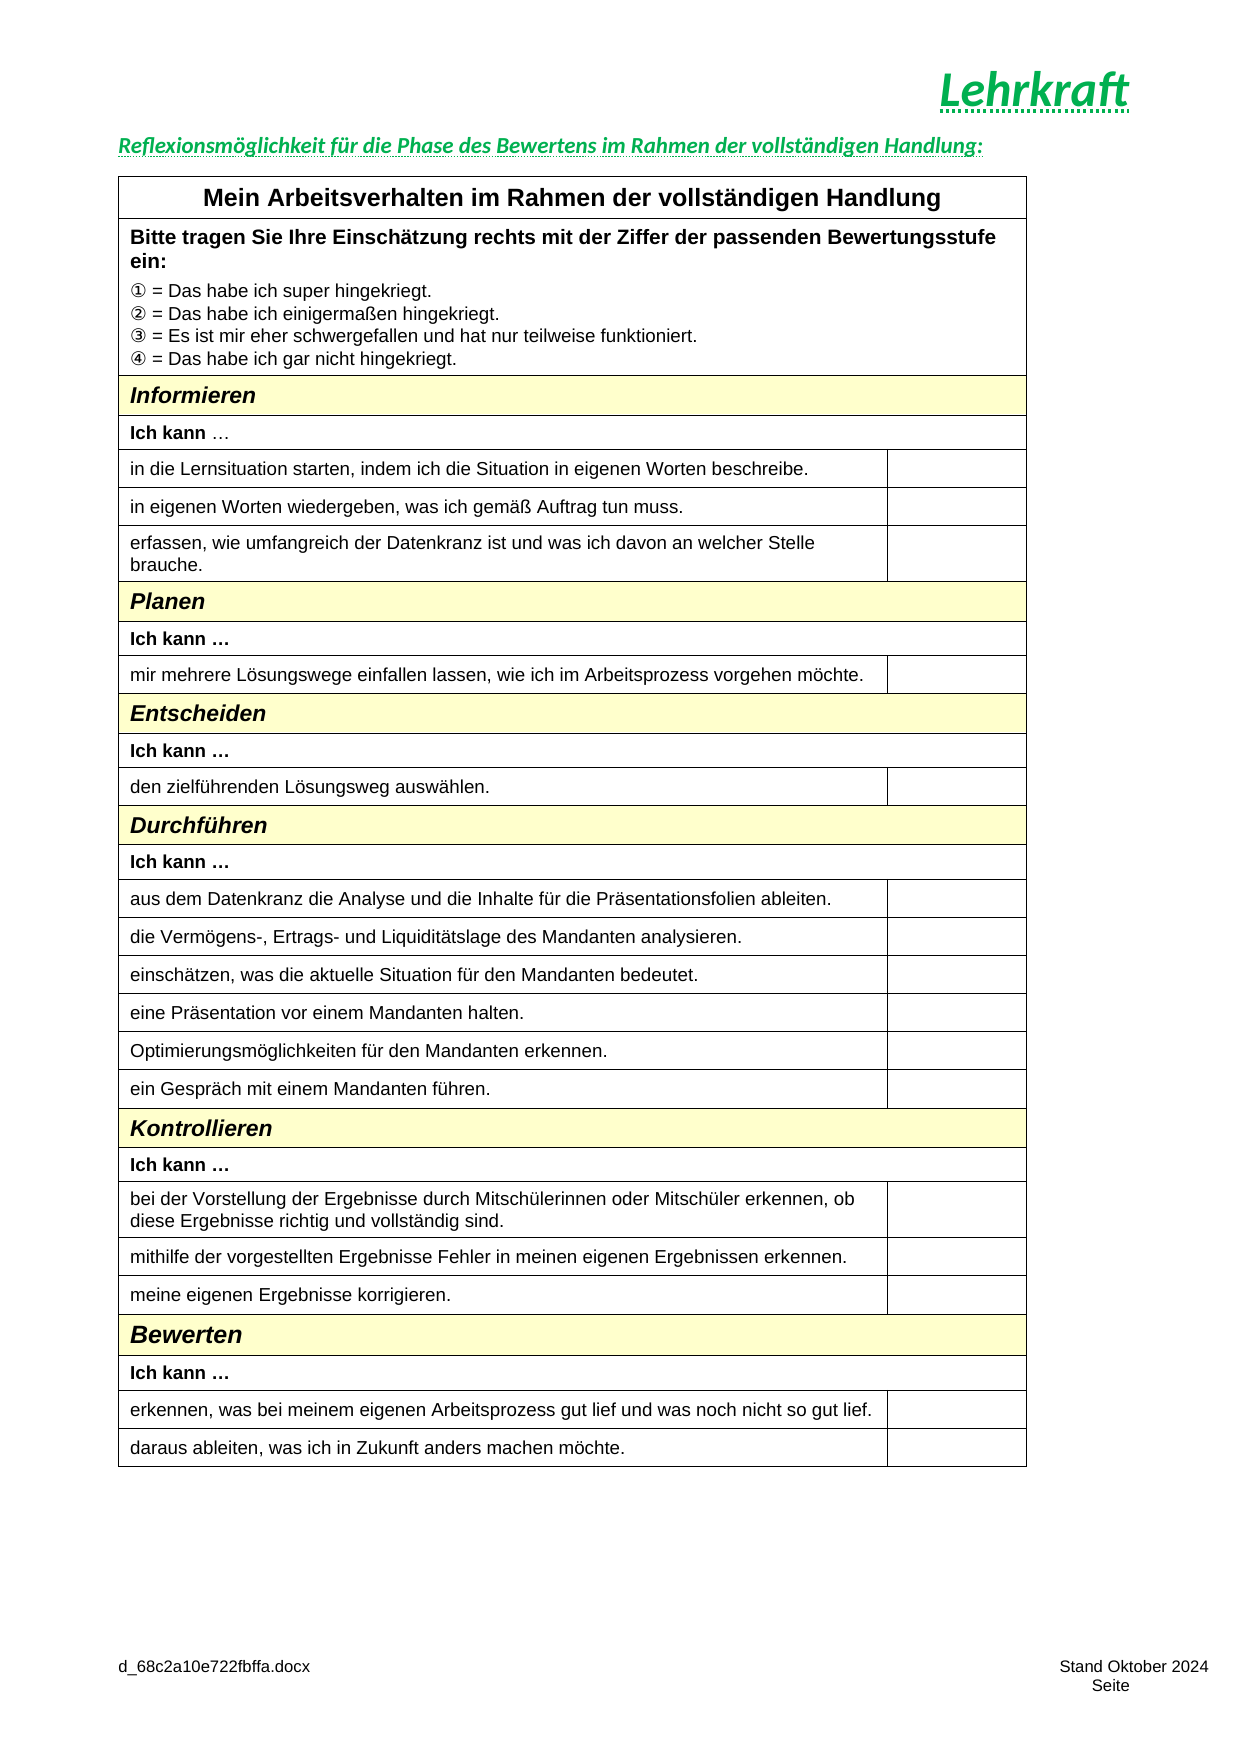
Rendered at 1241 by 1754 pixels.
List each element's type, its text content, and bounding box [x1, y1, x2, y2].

table_cell bei der Vorstellung der Ergebnisse durch Mitschülerinnen oder Mitschüler erkennen, ob diese Ergebnisse richtig und vollständig sind. [119, 1182, 887, 1237]
table_cell aus dem Datenkranz die Analyse und die Inhalte für die Präsentationsfolien ableiten. [119, 880, 887, 917]
table_cell den zielführenden Lösungsweg auswählen. [119, 768, 887, 805]
table_cell Durchführen [119, 806, 1026, 844]
table_header Mein Arbeitsverhalten im Rahmen der vollständigen Handlung [119, 177, 1026, 218]
table_cell [888, 918, 1026, 955]
table_cell daraus ableiten, was ich in Zukunft anders machen möchte. [119, 1429, 887, 1466]
table_cell einschätzen, was die aktuelle Situation für den Mandanten bedeutet. [119, 956, 887, 993]
table_cell Optimierungsmöglichkeiten für den Mandanten erkennen. [119, 1032, 887, 1069]
table_cell [888, 526, 1026, 581]
table_cell [888, 1429, 1026, 1466]
table_cell [888, 956, 1026, 993]
table_cell [888, 1391, 1026, 1428]
table_cell Ich kann … [119, 734, 1026, 767]
table_cell [888, 450, 1026, 487]
table_cell in eigenen Worten wiedergeben, was ich gemäß Auftrag tun muss. [119, 488, 887, 525]
table_cell mir mehrere Lösungswege einfallen lassen, wie ich im Arbeitsprozess vorgehen möchte. [119, 656, 887, 693]
table_cell Bewerten [119, 1315, 1026, 1355]
table_cell [888, 1238, 1026, 1275]
table_cell meine eigenen Ergebnisse korrigieren. [119, 1276, 887, 1313]
table_cell [888, 1182, 1026, 1237]
table_cell mithilfe der vorgestellten Ergebnisse Fehler in meinen eigenen Ergebnissen erkennen. [119, 1238, 887, 1275]
table_cell Ich kann … [119, 845, 1026, 879]
table_cell Ich kann … [119, 1148, 1026, 1181]
table_cell [888, 1070, 1026, 1107]
table_cell eine Präsentation vor einem Mandanten halten. [119, 994, 887, 1031]
table_cell Ich kann … [119, 416, 1026, 449]
table_cell in die Lernsituation starten, indem ich die Situation in eigenen Worten beschreibe. [119, 450, 887, 487]
table_cell [888, 1276, 1026, 1313]
table_cell [888, 880, 1026, 917]
table_cell Planen [119, 582, 1026, 621]
table_cell [888, 656, 1026, 693]
table_cell Ich kann … [119, 622, 1026, 655]
table_cell Bitte tragen Sie Ihre Einschätzung rechts mit der Ziffer der passenden Bewertungsstufe ein: ① = Das habe ich super hingekriegt. ② = Das habe ich einigermaßen hingekriegt. ③ = Es ist mir eher schwergefallen und hat nur teilweise funktioniert. ④ = Das habe ich gar nicht hingekriegt. [119, 219, 1026, 375]
table_cell [888, 768, 1026, 805]
table_cell erfassen, wie umfangreich der Datenkranz ist und was ich davon an welcher Stelle brauche. [119, 526, 887, 581]
table_cell Ich kann … [119, 1356, 1026, 1390]
table_cell Informieren [119, 376, 1026, 414]
table_cell erkennen, was bei meinem eigenen Arbeitsprozess gut lief und was noch nicht so gut lief. [119, 1391, 887, 1428]
table_cell ein Gespräch mit einem Mandanten führen. [119, 1070, 887, 1107]
table_cell Kontrollieren [119, 1109, 1026, 1147]
table_cell [888, 488, 1026, 525]
text Reflexionsmöglichkeit für die Phase des Bewertens im Rahmen der vollständigen Handlung: [118, 131, 1134, 159]
table_cell [888, 1032, 1026, 1069]
table_cell [888, 994, 1026, 1031]
table_cell Entscheiden [119, 694, 1026, 732]
table_cell die Vermögens-, Ertrags- und Liquiditätslage des Mandanten analysieren. [119, 918, 887, 955]
